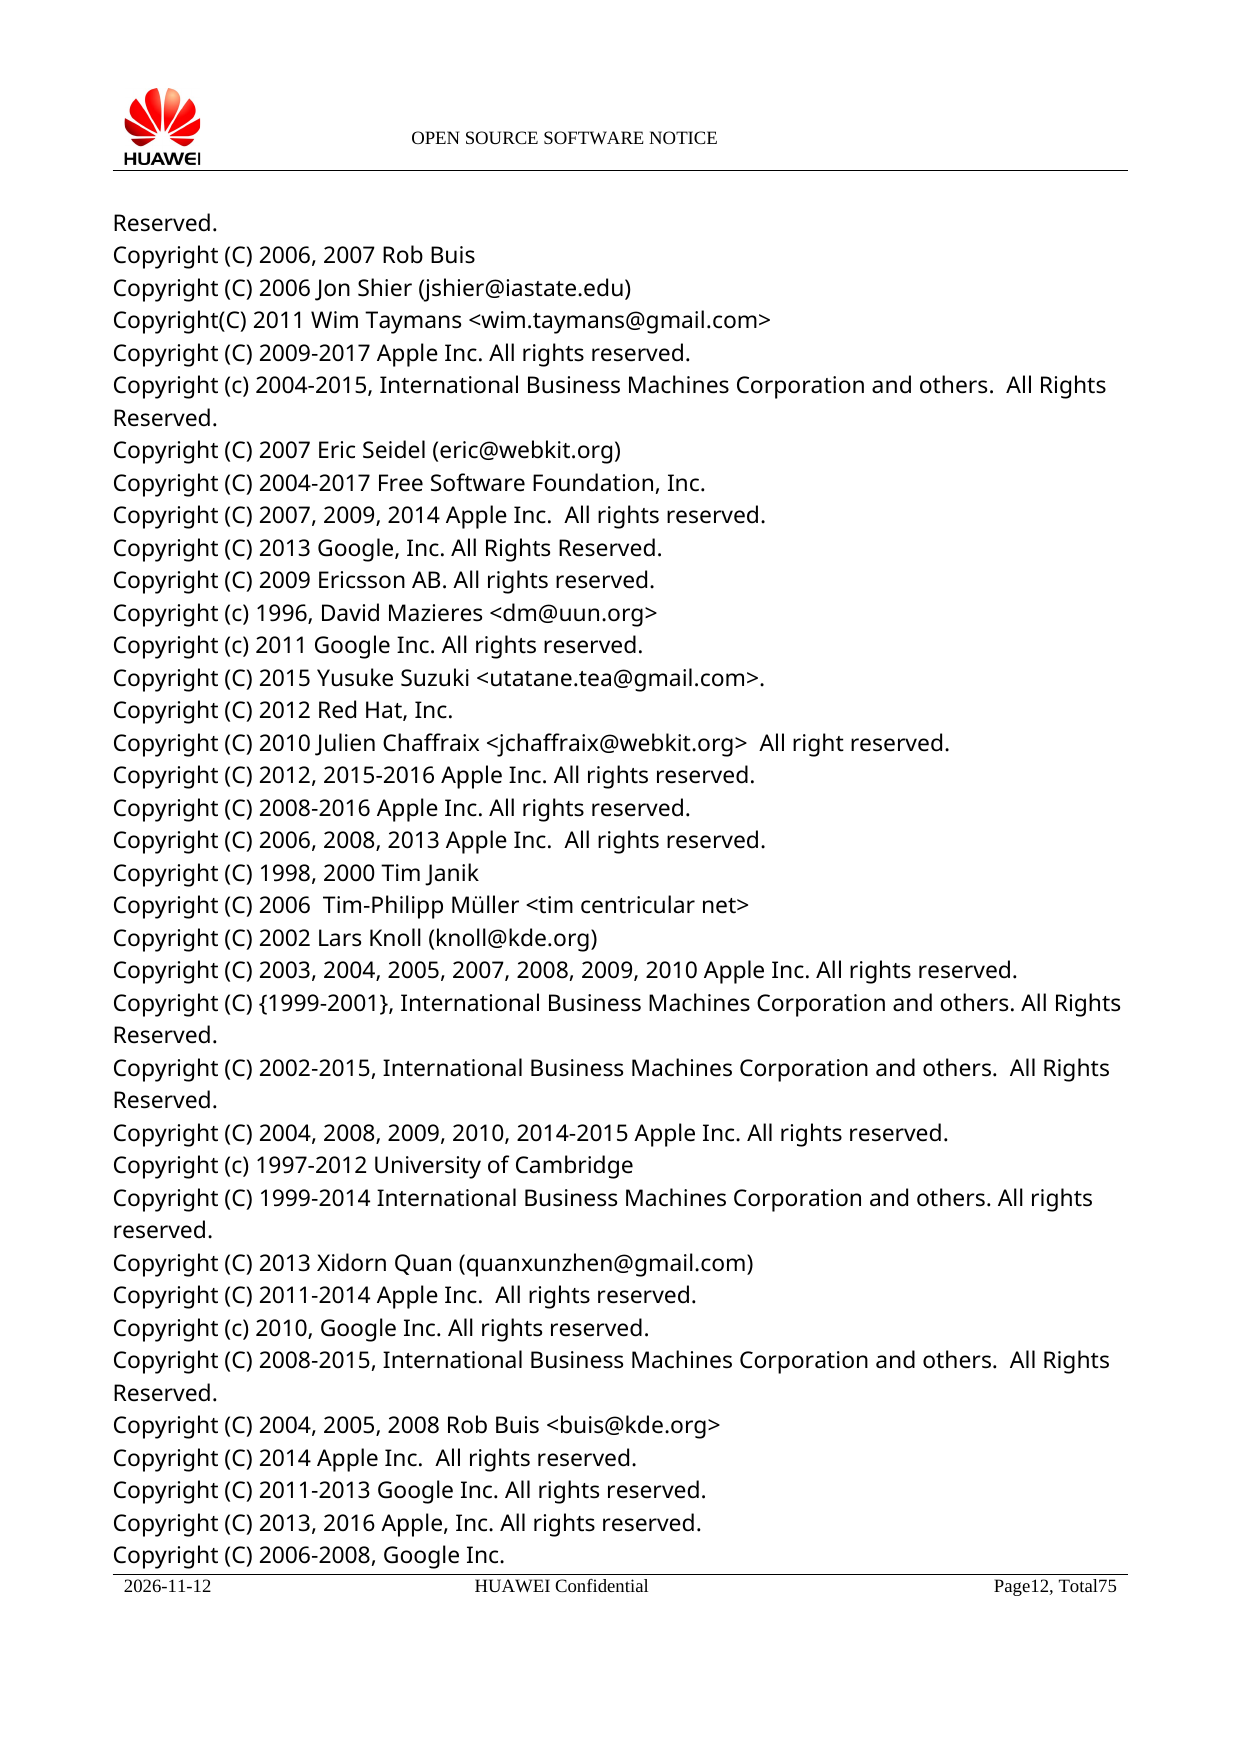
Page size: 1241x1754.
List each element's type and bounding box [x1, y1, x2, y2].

picture [124, 88, 201, 165]
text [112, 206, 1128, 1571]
